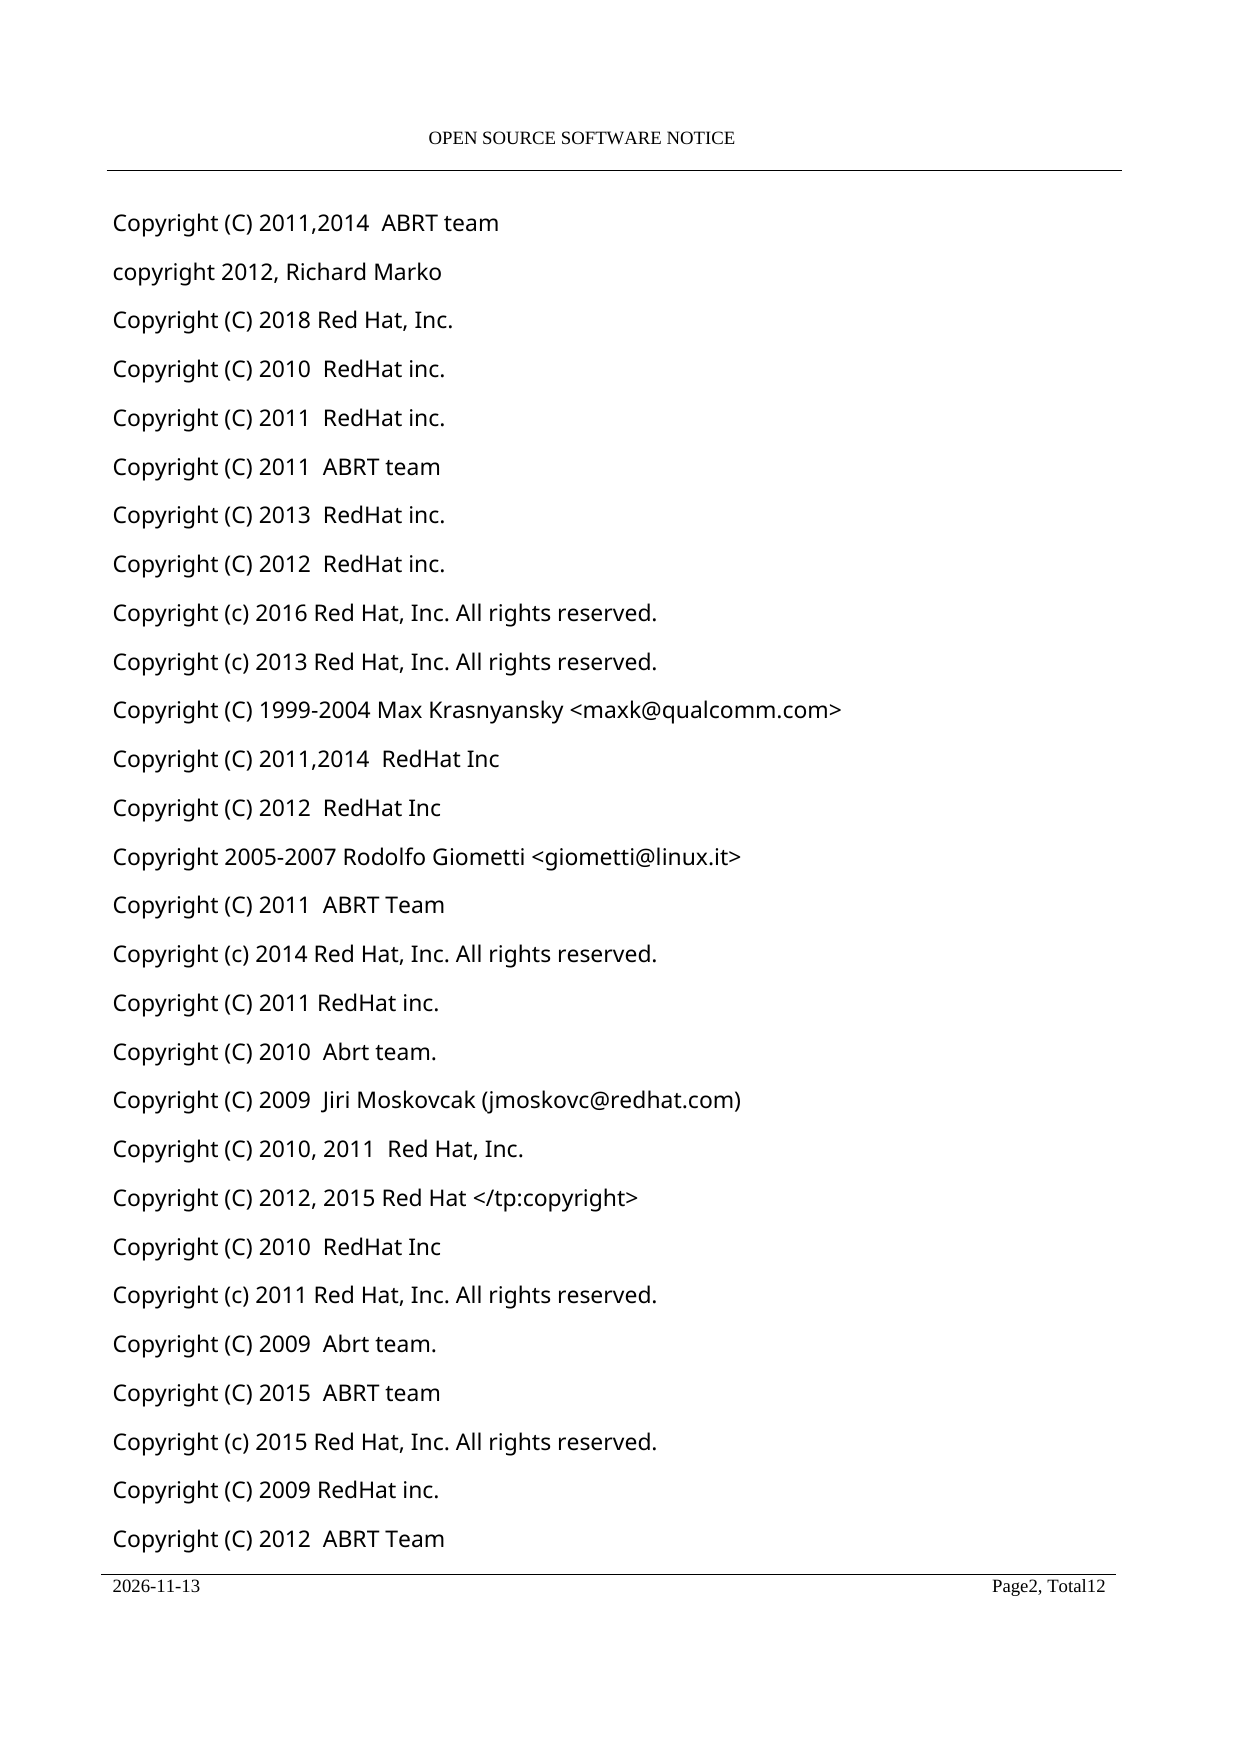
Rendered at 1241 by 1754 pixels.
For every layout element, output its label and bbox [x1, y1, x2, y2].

text [112, 206, 1128, 1555]
